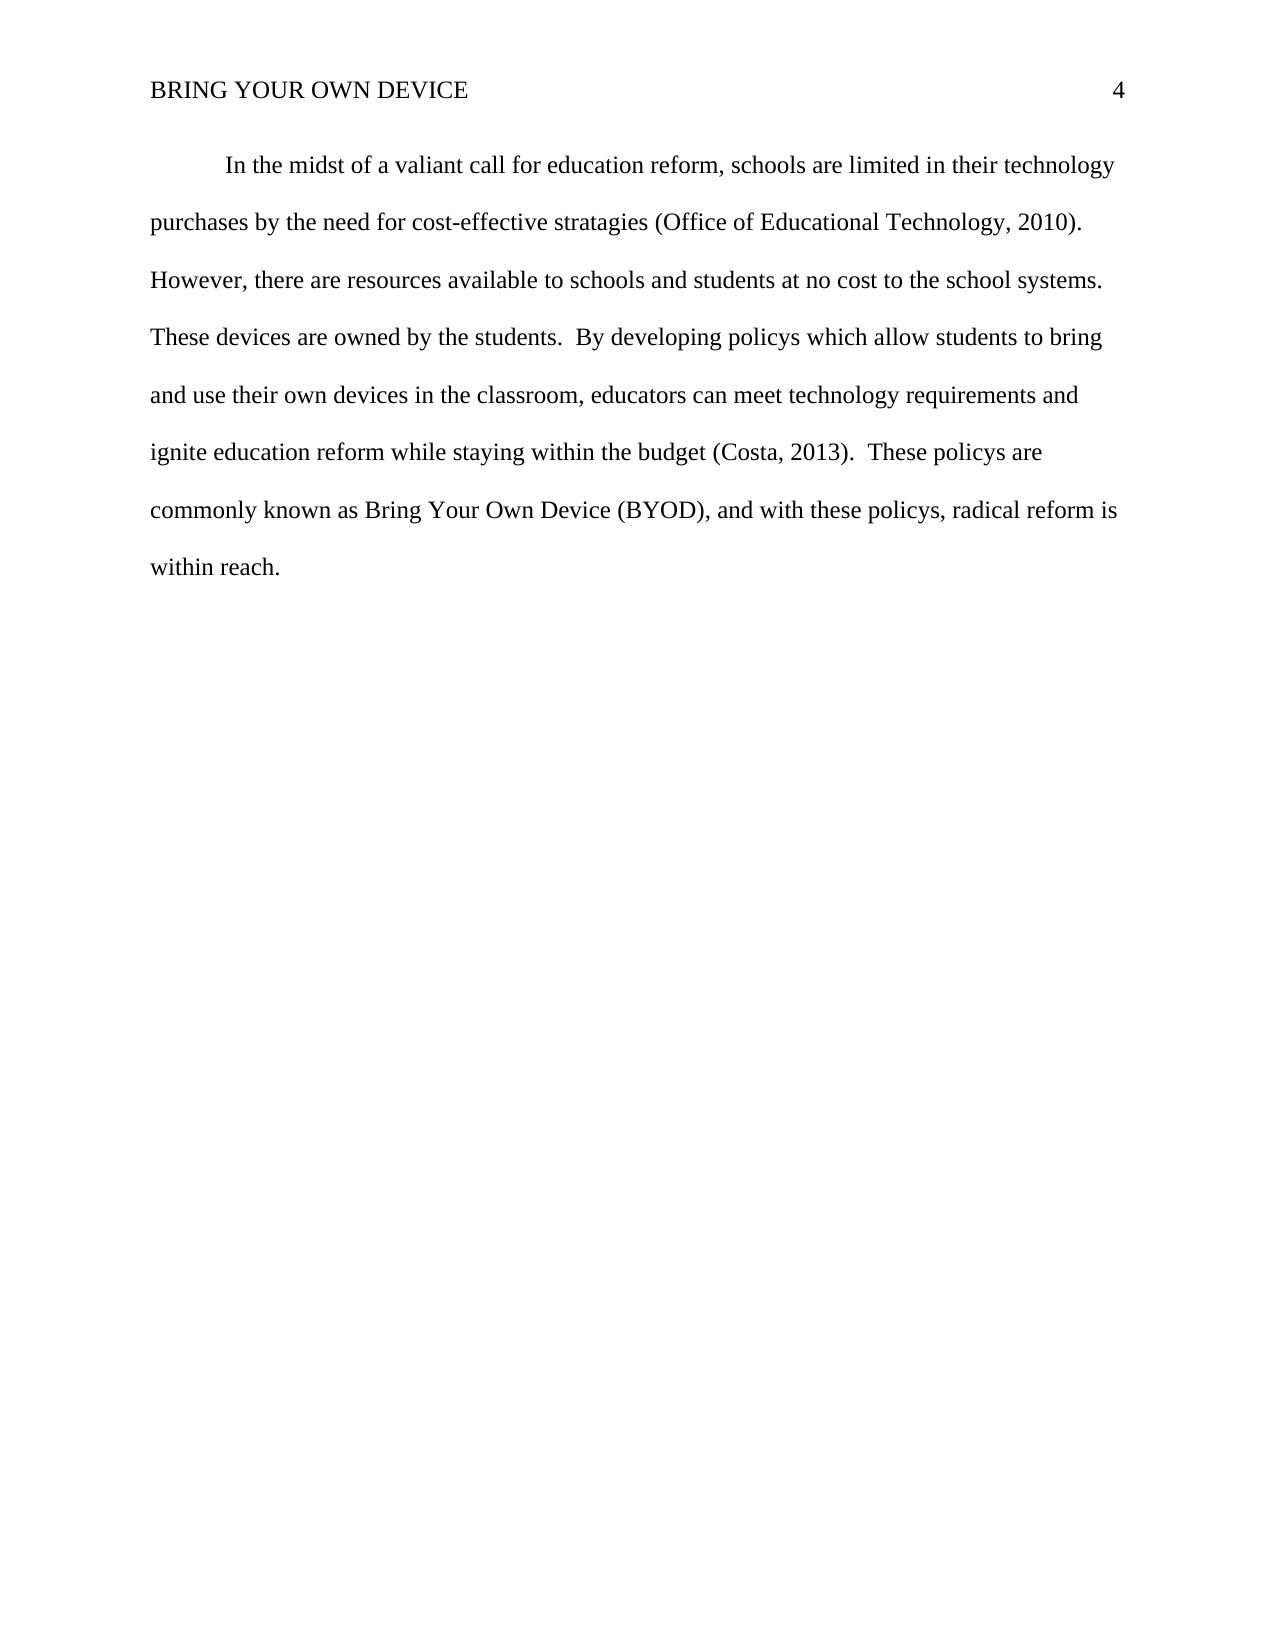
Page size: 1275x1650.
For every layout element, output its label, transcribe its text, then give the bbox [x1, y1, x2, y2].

text In the midst of a valiant call for education reform, schools are limited in their technology purchases by the need for cost-effective stratagies. However, there are resources available to schools and students at no cost to the school systems. These devices are owned by the students. By developing policys which allow students to bring and use their own devices in the classroom, educators can meet technology requirements and ignite education reform while staying within the budget. These policys are commonly known as Bring Your Own Device (BYOD), and with these policys, radical reform is within reach. [150, 150, 1125, 581]
